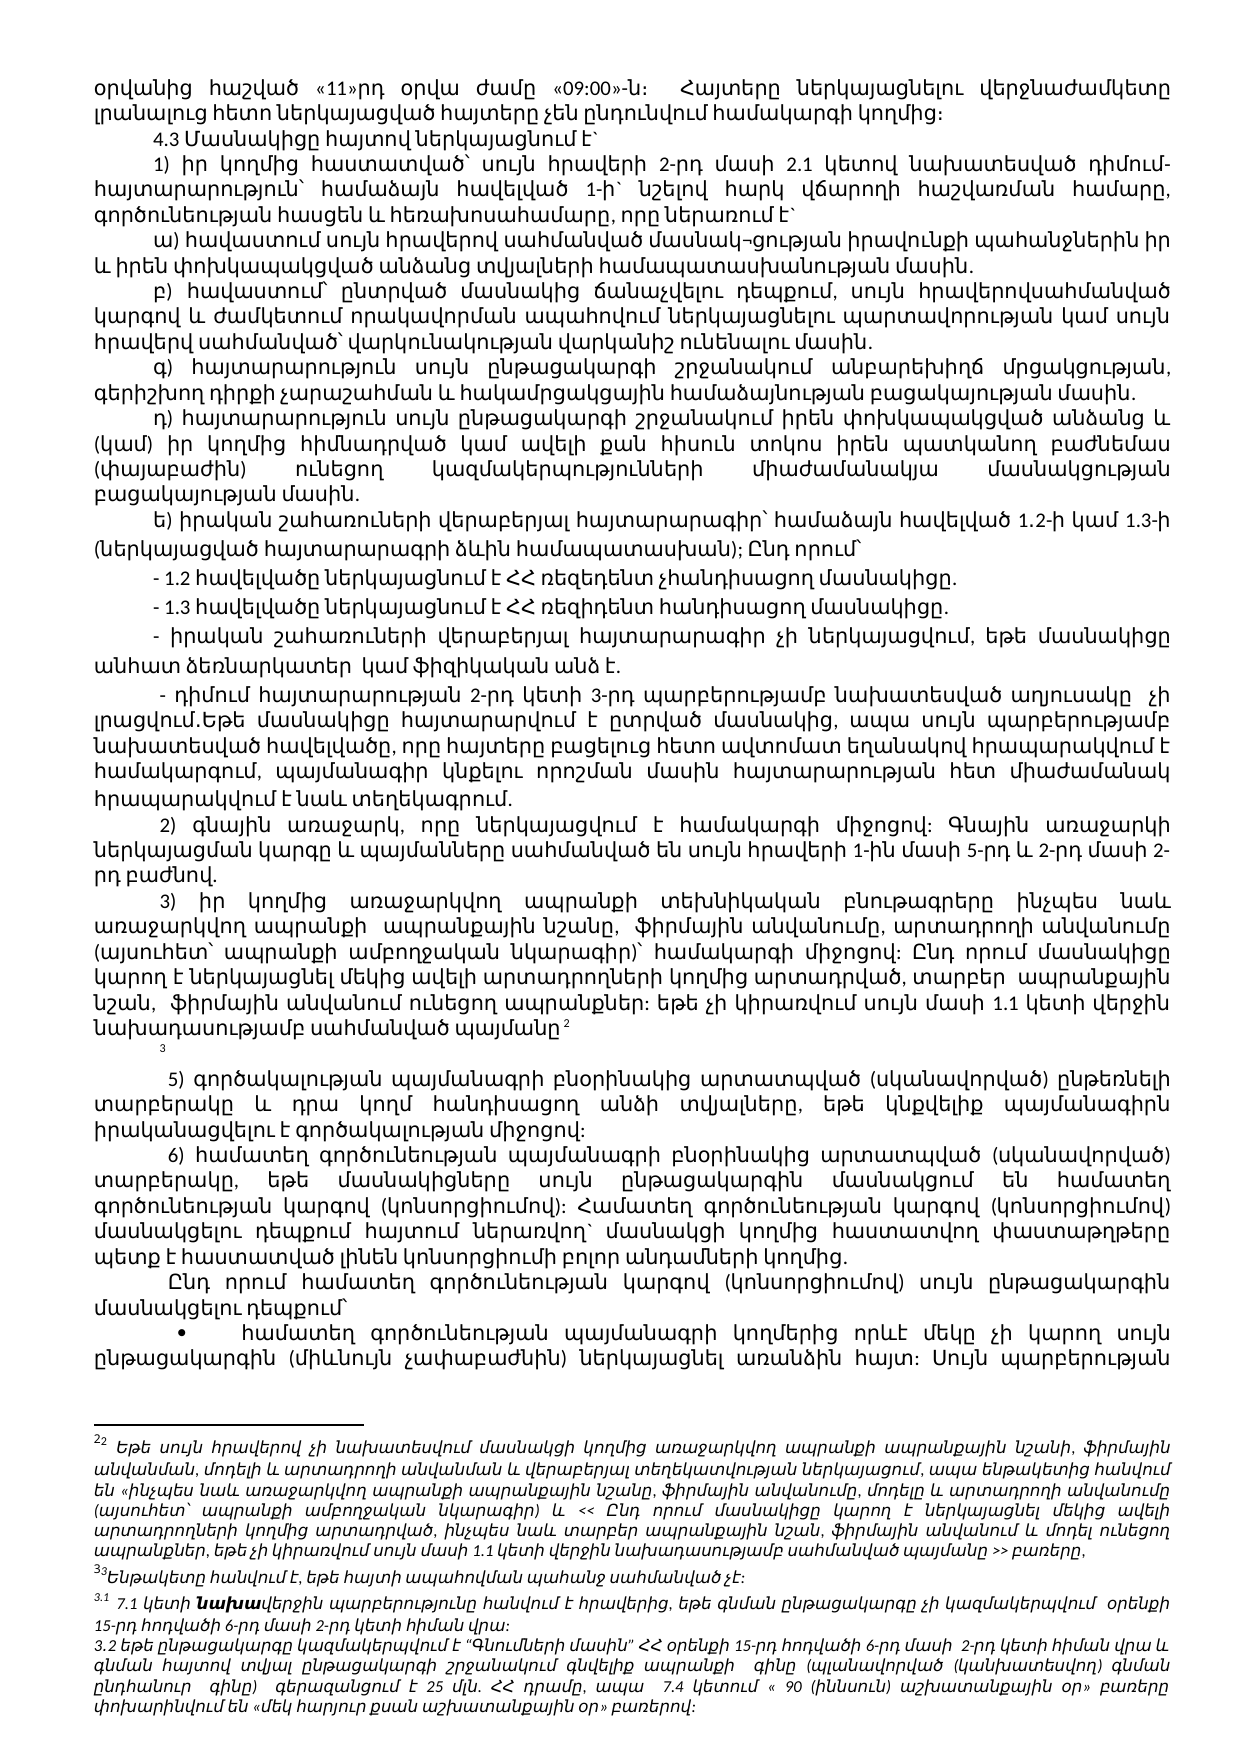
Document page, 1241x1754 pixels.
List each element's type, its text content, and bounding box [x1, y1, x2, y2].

text - դիմում հայտարարության 2-րդ կետի 3-րդ պարբերությամբ նախատեսված աղյուսակը չի լրացվում․Եթե մասնակիցը հայտարարվում է ըտրված մասնակից, ապա սույն պարբերությամբ նախատեսված հավելվածը, որը հայտերը բացելուց հետո ավտոմատ եղանակով հրապարակվում է համակարգում, պայմանագիր կնքելու որոշման մասին հայտարարության հետ միաժամանակ հրապարակվում է նաև տեղեկագրում. [94, 682, 1171, 812]
text 3) իր կողմից առաջարկվող ապրանքի տեխնիկական բնութագրերը ինչպես նաև առաջարկվող ապրանքի ապրանքային նշանը, ֆիրմային անվանումը, արտադրողի անվանումը (այսուհետ՝ ապրանքի ամբողջական նկարագիր)՝ համակարգի միջոցով: Ընդ որում մասնակիցը կարող է ներկայացնել մեկից ավելի արտադրողների կողմից արտադրված, տարբեր ապրանքային նշան, ֆիրմային անվանում ունեցող ապրանքներ: եթե չի կիրառվում սույն մասի 1.1 կետի վերջին նախադասությամբ սահմանված պայմանը 2 [94, 888, 1171, 1041]
text 3 [94, 1041, 1171, 1066]
text 4.3 Մասնակիցը հայտով ներկայացնում է` [94, 126, 1171, 151]
text ե) իրական շահառուների վերաբերյալ հայտարարագիր՝ համաձայն հավելված 1․2-ի կամ 1.3-ի (ներկայացված հայտարարագրի ձևին համապատասխան); Ընդ որում՝ [94, 507, 1171, 562]
text - 1.2 հավելվածը ներկայացնում է ՀՀ ռեզեդենտ չհանդիսացող մասնակիցը. [94, 565, 1171, 591]
text 6) համատեղ գործունեության պայմանագրի բնօրինակից արտատպված (սկանավորված) տարբերակը, եթե մասնակիցները սույն ընթացակարգին մասնակցում են համատեղ գործունեության կարգով (կոնսորցիումով): Համատեղ գործունեության կարգով (կոնսորցիումով) մասնակցելու դեպքում հայտում ներառվող` մասնակցի կողմից հաստատվող փաստաթղթերը պետք է հաստատված լինեն կոնսորցիումի բոլոր անդամների կողմից. [94, 1142, 1171, 1269]
text գ) հայտարարություն սույն ընթացակարգի շրջանակում անբարեխիղճ մրցակցության, գերիշխող դիրքի չարաշահման և հակամրցակցային համաձայնության բացակայության մասին. [94, 354, 1171, 405]
text 2) գնային առաջարկ, որը ներկայացվում է համակարգի միջոցով: Գնային առաջարկի ներկայացման կարգը և պայմանները սահմանված են սույն հրավերի 1-ին մասի 5-րդ և 2-րդ մասի 2-րդ բաժնով. [94, 812, 1171, 888]
text 5) գործակալության պայմանագրի բնօրինակից արտատպված (սկանավորված) ընթեռնելի տարբերակը և դրա կողմ հանդիսացող անձի տվյալները, եթե կնքվելիք պայմանագիրն իրականացվելու է գործակալության միջոցով: [94, 1066, 1171, 1142]
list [94, 1320, 1171, 1371]
text բ) հավաստում՝ ընտրված մասնակից ճանաչվելու դեպքում, սույն հրավերովսահմանված կարգով և ժամկետում որակավորման ապահովում ներկայացնելու պարտավորության կամ սույն հրավերվ սահմանված՝ վարկունակության վարկանիշ ունենալու մասին. [94, 278, 1171, 354]
text դ) հայտարարություն սույն ընթացակարգի շրջանակում իրեն փոխկապակցված անձանց և (կամ) իր կողմից հիմնադրված կամ ավելի քան հիսուն տոկոս իրեն պատկանող բաժնեմաս (փայաբաժին) ունեցող կազմակերպությունների միաժամանակյա մասնակցության բացակայության մասին. [94, 405, 1171, 507]
text Ընդ որում համատեղ գործունեության կարգով (կոնսորցիումով) սույն ընթացակարգին մասնակցելու դեպքում՝ [94, 1269, 1171, 1320]
text 1) իր կողմից հաստատված՝ սույն հրավերի 2-րդ մասի 2.1 կետով նախատեսված դիմում-հայտարարություն՝ համաձայն հավելված 1-ի` նշելով հարկ վճարողի հաշվառման համարը, գործունեության հասցեն և հեռախոսահամարը, որը ներառում է` [94, 151, 1171, 227]
text - 1.3 հավելվածը ներկայացնում է ՀՀ ռեզիդենտ հանդիսացող մասնակիցը. [94, 594, 1171, 620]
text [94, 75, 1171, 126]
text - իրական շահառուների վերաբերյալ հայտարարագիր չի ներկայացվում, եթե մասնակիցը անհատ ձեռնարկատեր կամ ֆիզիկական անձ է. [94, 624, 1171, 678]
text ա) հավաստում սույն հրավերով սահմանված մասնակ¬ցության իրավունքի պահանջներին իր և իրեն փոխկապակցված անձանց տվյալների համապատասխանության մասին. [94, 227, 1171, 278]
